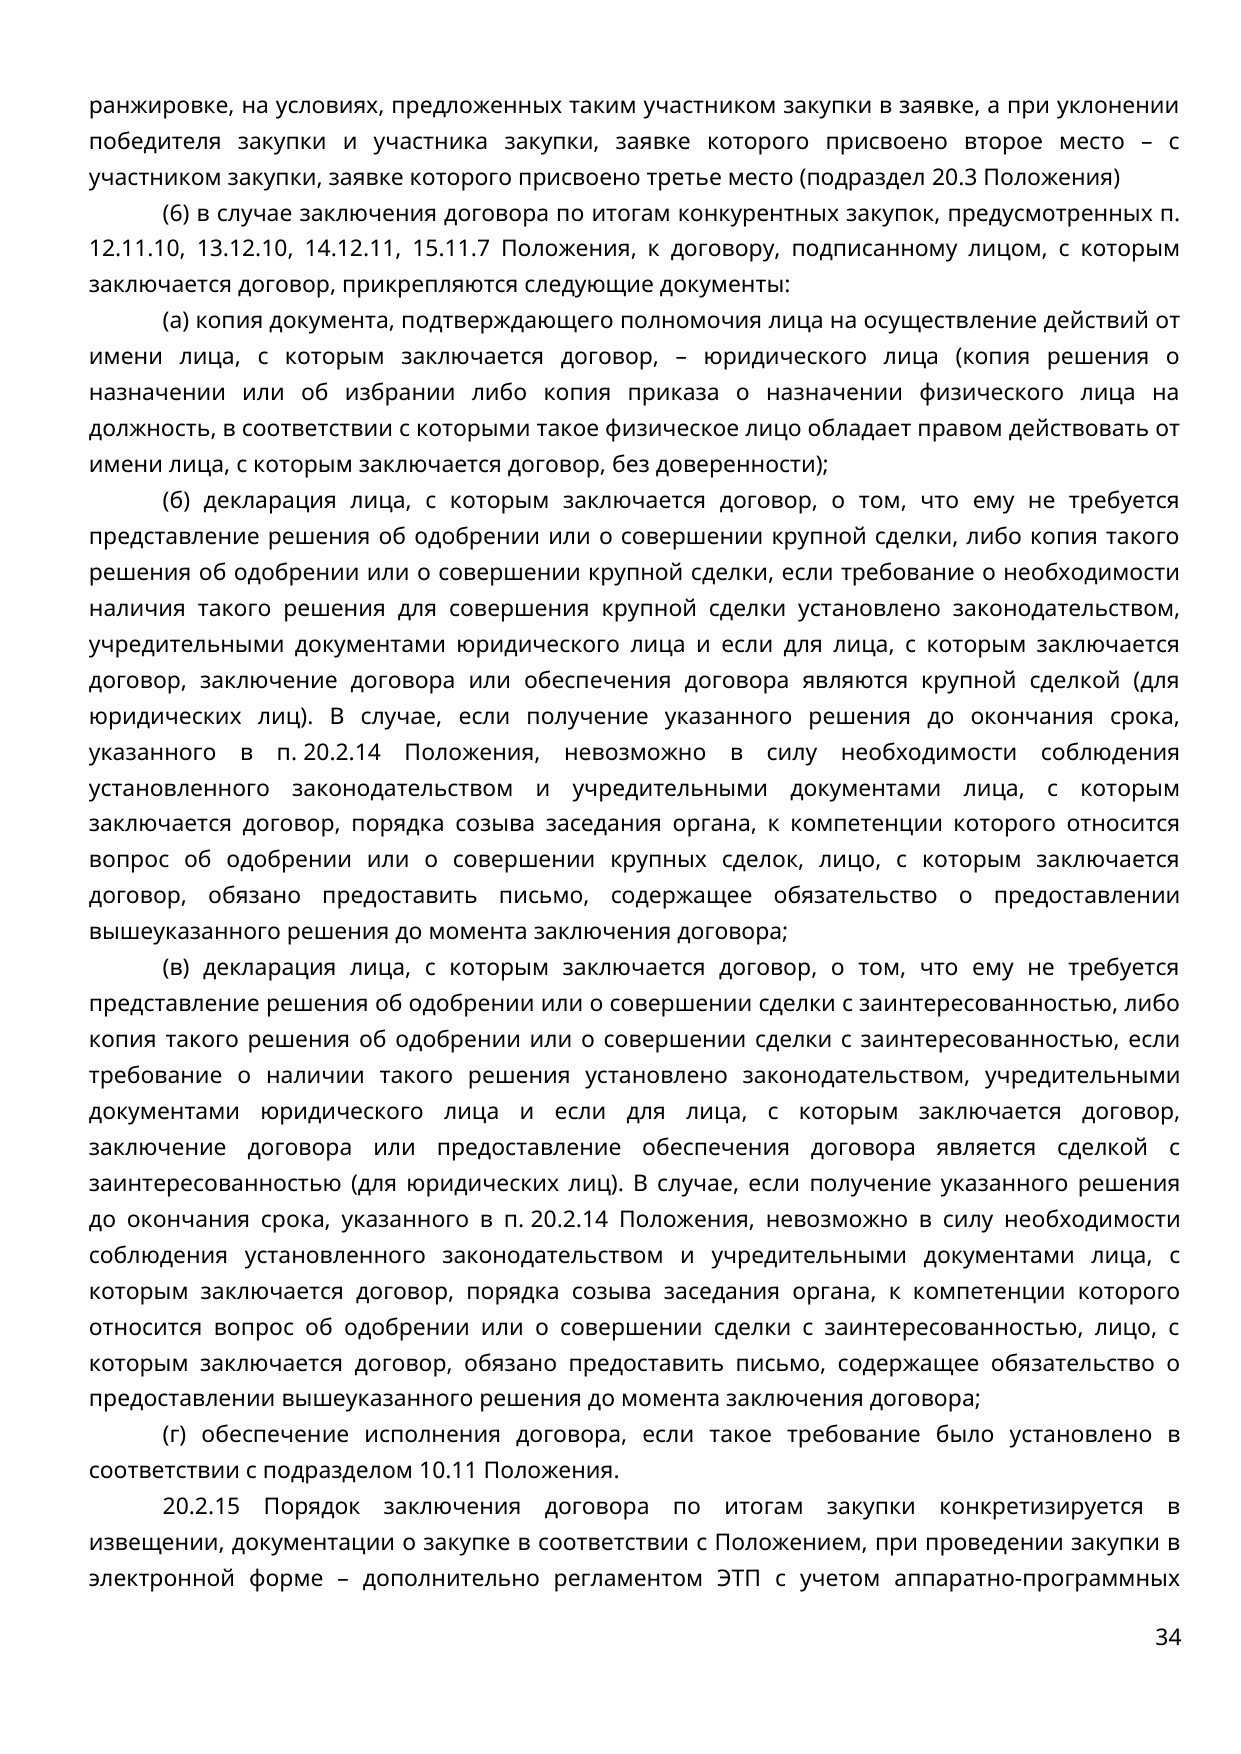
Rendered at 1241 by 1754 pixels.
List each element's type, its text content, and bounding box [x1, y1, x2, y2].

title (а) копия документа, подтверждающего полномочия лица на осуществление действий от имени лица, с которым заключается договор, – юридического лица (копия решения о назначении или об избрании либо копия приказа о назначении физического лица на должность, в соответствии с которыми такое физическое лицо обладает правом действовать от имени лица, с которым заключается договор, без доверенности); [89, 304, 1181, 479]
title (г) обеспечение исполнения договора, если такое требование было установлено в соответствии с подразделом 10.11 Положения. [89, 1418, 1181, 1486]
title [89, 89, 1181, 192]
title (б) декларация лица, с которым заключается договор, о том, что ему не требуется представление решения об одобрении или о совершении крупной сделки, либо копия такого решения об одобрении или о совершении крупной сделки, если требование о необходимости наличия такого решения для совершения крупной сделки установлено законодательством, учредительными документами юридического лица и если для лица, с которым заключается договор, заключение договора или обеспечения договора являются крупной сделкой (для юридических лиц). В случае, если получение указанного решения до окончания срока, указанного в п. 20.2.14 Положения, невозможно в силу необходимости соблюдения установленного законодательством и учредительными документами лица, с которым заключается договор, порядка созыва заседания органа, к компетенции которого относится вопрос об одобрении или о совершении крупных сделок, лицо, с которым заключается договор, обязано предоставить письмо, содержащее обязательство о предоставлении вышеуказанного решения до момента заключения договора; [89, 484, 1181, 946]
title (6) в случае заключения договора по итогам конкурентных закупок, предусмотренных п. 12.11.10, 13.12.10, 14.12.11, 15.11.7 Положения, к договору, подписанному лицом, с которым заключается договор, прикрепляются следующие документы: [89, 196, 1181, 299]
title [89, 1490, 1181, 1593]
title (в) декларация лица, с которым заключается договор, о том, что ему не требуется представление решения об одобрении или о совершении сделки с заинтересованностью, либо копия такого решения об одобрении или о совершении сделки с заинтересованностью, если требование о наличии такого решения установлено законодательством, учредительными документами юридического лица и если для лица, с которым заключается договор, заключение договора или предоставление обеспечения договора является сделкой с заинтересованностью (для юридических лиц). В случае, если получение указанного решения до окончания срока, указанного в п. 20.2.14 Положения, невозможно в силу необходимости соблюдения установленного законодательством и учредительными документами лица, с которым заключается договор, порядка созыва заседания органа, к компетенции которого относится вопрос об одобрении или о совершении сделки с заинтересованностью, лицо, с которым заключается договор, обязано предоставить письмо, содержащее обязательство о предоставлении вышеуказанного решения до момента заключения договора; [89, 951, 1181, 1414]
